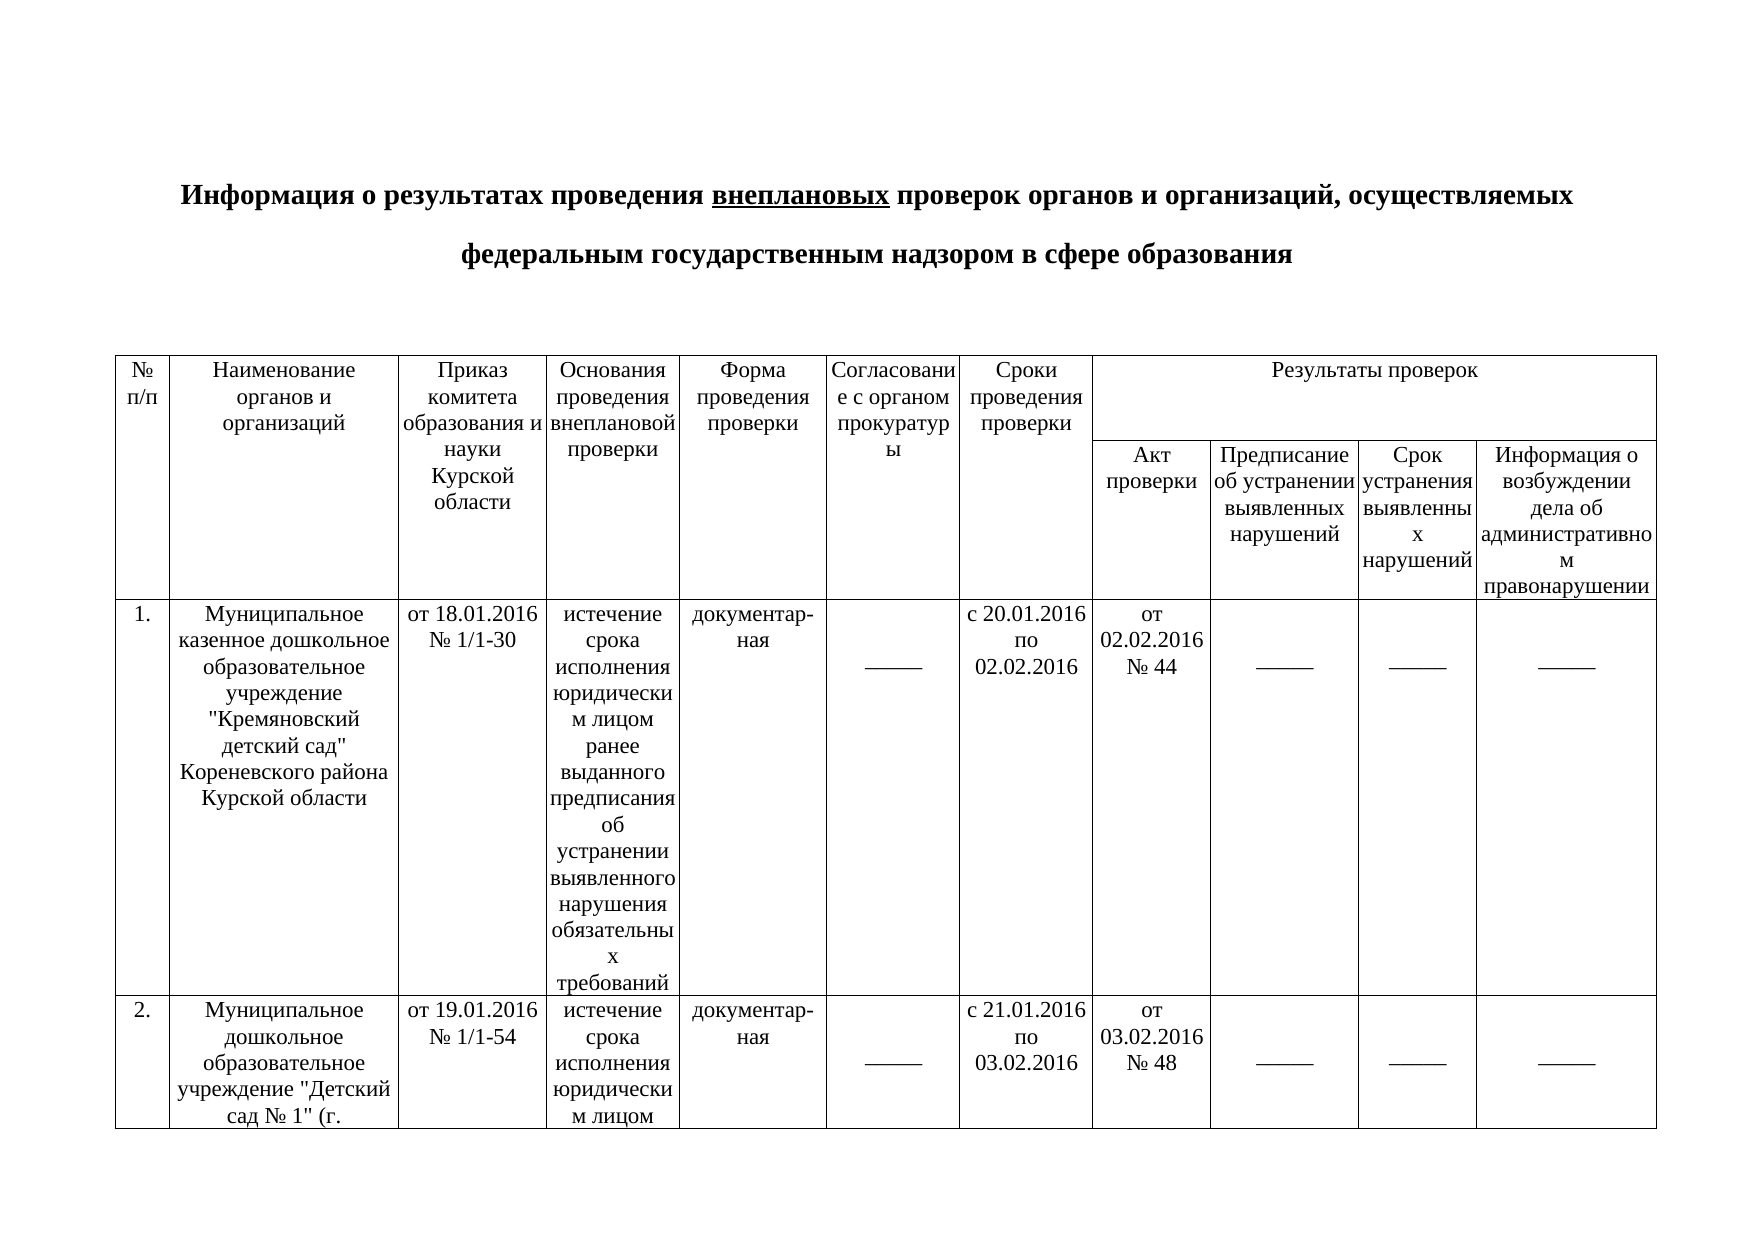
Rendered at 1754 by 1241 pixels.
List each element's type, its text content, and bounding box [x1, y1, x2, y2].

table_cell Информация о возбуждении дела об административном правонарушении [1477, 441, 1656, 599]
table_cell ––––– [1211, 600, 1358, 995]
table_header Согласование с органом прокуратуры [827, 356, 959, 599]
table_cell 1. [116, 600, 169, 995]
table_cell истечение срока исполнения юридическим лицом ранее выданного предписания об устранении выявленного нарушения обязательных требований [547, 600, 679, 995]
table_cell от 03.02.2016 № 48 [1093, 996, 1210, 1128]
table_cell документар- ная [680, 996, 826, 1128]
table_header Форма проведения проверки [680, 356, 826, 599]
table_header Сроки проведения проверки [960, 356, 1092, 599]
table_cell ––––– [1359, 600, 1476, 995]
table_cell с 20.01.2016 по 02.02.2016 [960, 600, 1092, 995]
table_cell Муниципальное казенное дошкольное образовательное учреждение "Кремяновский детский сад" Кореневского района Курской области [170, 600, 398, 995]
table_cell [170, 996, 398, 1128]
text федеральным государственным надзором в сфере образования [118, 237, 1636, 270]
table_cell ––––– [1477, 600, 1656, 995]
table_cell ––––– [1477, 996, 1656, 1128]
table_cell ––––– [1359, 996, 1476, 1128]
table_cell от 18.01.2016 № 1/1-30 [399, 600, 546, 995]
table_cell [547, 996, 679, 1128]
table_cell от 02.02.2016 № 44 [1093, 600, 1210, 995]
table_header Основания проведения внеплановой проверки [547, 356, 679, 599]
table_cell документар- ная [680, 600, 826, 995]
table_cell ––––– [827, 600, 959, 995]
table_cell Срок устранения выявленных нарушений [1359, 441, 1476, 599]
table_header № п/п [116, 356, 169, 599]
table_cell Акт проверки [1093, 441, 1210, 599]
table_header Наименование органов и организаций [170, 356, 398, 599]
table_cell 2. [116, 996, 169, 1128]
table_cell ––––– [1211, 996, 1358, 1128]
table_header Результаты проверок [1093, 356, 1656, 440]
text Информация о результатах проведения внеплановых проверок органов и организаций, осуществляемых [118, 177, 1636, 211]
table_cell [960, 996, 1092, 1128]
table_cell Предписание об устранении выявленных нарушений [1211, 441, 1358, 599]
table_cell ––––– [827, 996, 959, 1128]
table_header Приказ комитета образования и науки Курской области [399, 356, 546, 599]
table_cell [399, 996, 546, 1128]
